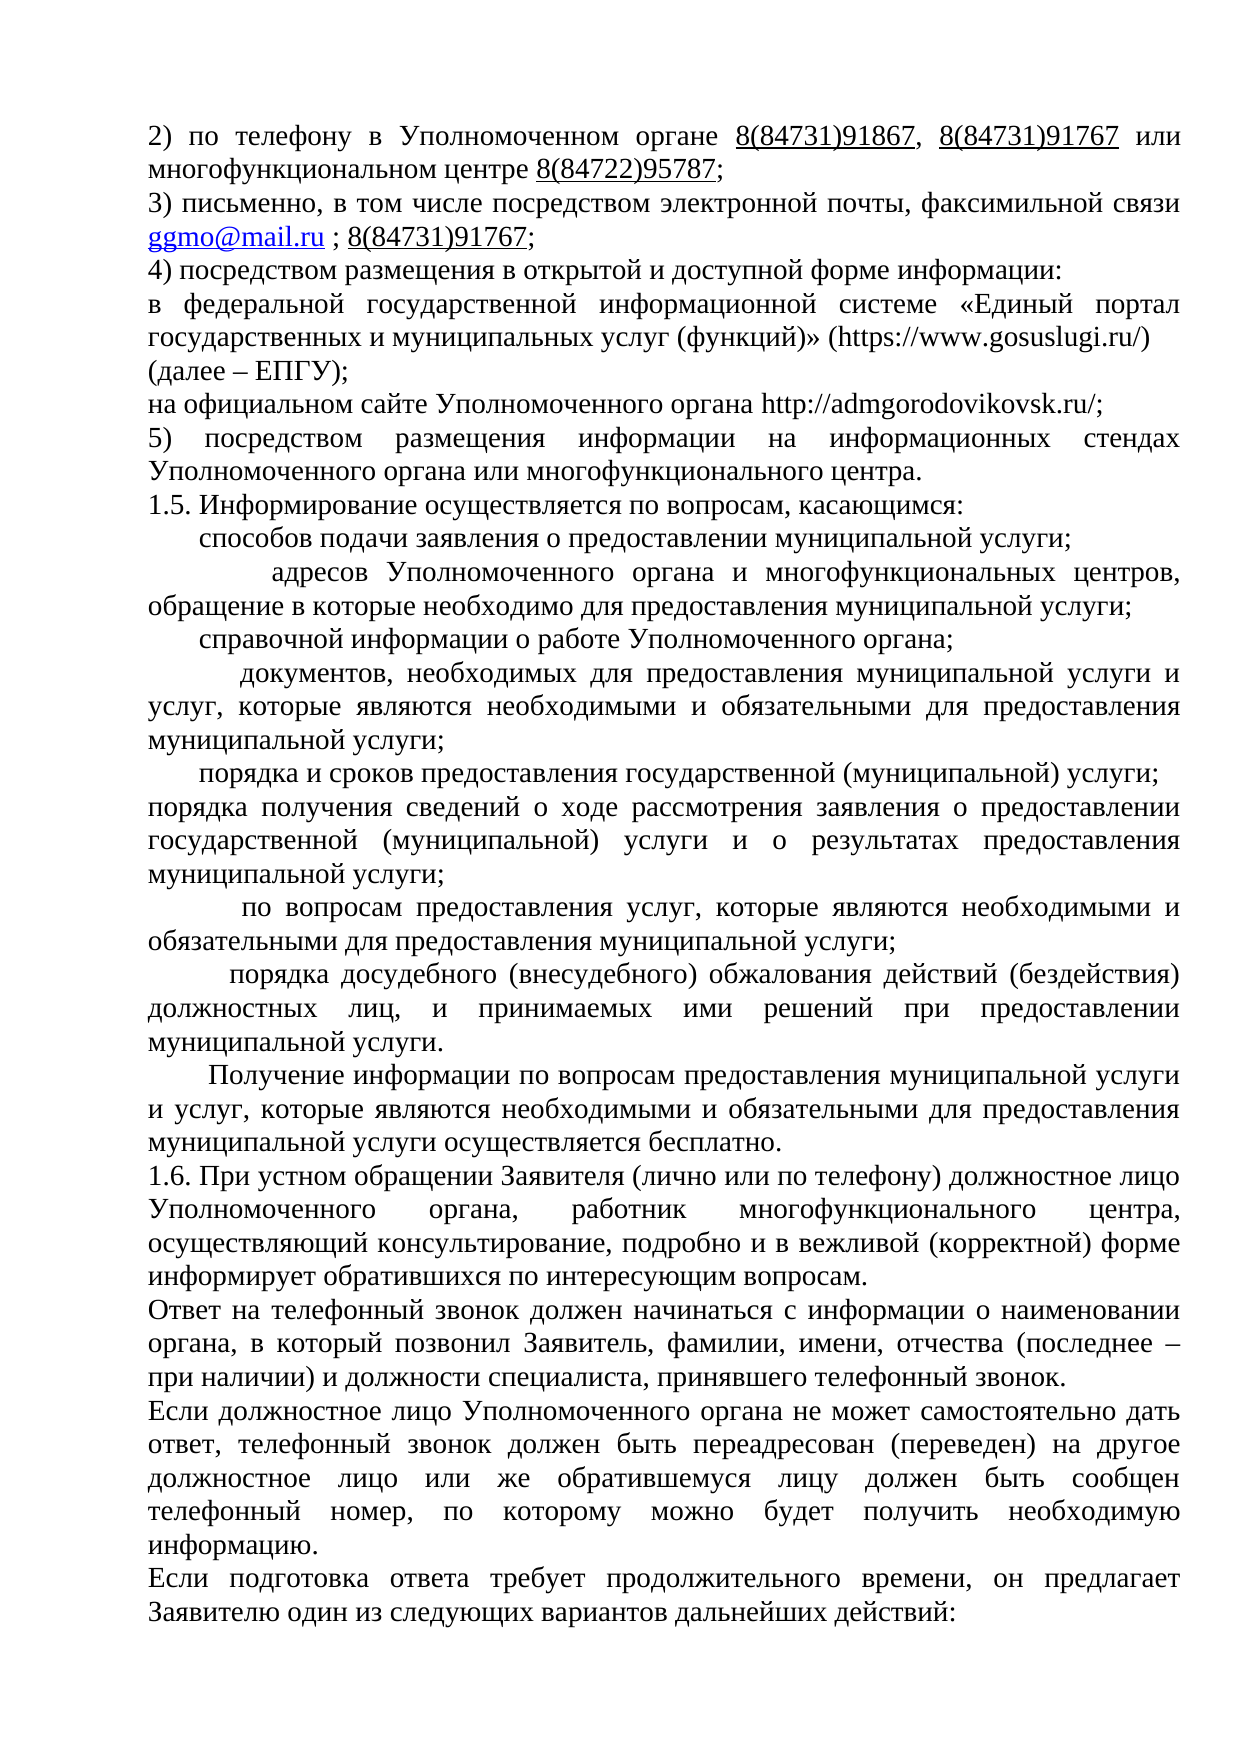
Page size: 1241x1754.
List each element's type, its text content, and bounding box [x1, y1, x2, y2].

text порядка и сроков предоставления государственной (муниципальной) услуги; [148, 755, 1181, 789]
text Ответ на телефонный звонок должен начинаться с информации о наименовании органа, в который позвонил Заявитель, фамилии, имени, отчества (последнее – при наличии) и должности специалиста, принявшего телефонный звонок. [148, 1292, 1181, 1393]
text в федеральной государственной информационной системе «Единый портал государственных и муниципальных услуг (функций)» (https://www.gosuslugi.ru/) [148, 286, 1181, 353]
text 3) письменно, в том числе посредством электронной почты, факсимильной связи ggmo@mail.ru ; 8(84731)91767; [148, 185, 1181, 252]
text порядка получения сведений о ходе рассмотрения заявления о предоставлении государственной (муниципальной) услуги и о результатах предоставления муниципальной услуги; [148, 789, 1181, 889]
text 2) по телефону в Уполномоченном органе 8(84731)91867, 8(84731)91767 или многофункциональном центре 8(84722)95787; [148, 118, 1181, 185]
text Получение информации по вопросам предоставления муниципальной услуги и услуг, которые являются необходимыми и обязательными для предоставления муниципальной услуги осуществляется бесплатно. [148, 1057, 1181, 1158]
text справочной информации о работе Уполномоченного органа; [148, 621, 1181, 655]
text 1.6. При устном обращении Заявителя (лично или по телефону) должностное лицо Уполномоченного органа, работник многофункционального центра, осуществляющий консультирование, подробно и в вежливой (корректной) форме информирует обратившихся по интересующим вопросам. [148, 1158, 1181, 1292]
text (далее – ЕПГУ); [148, 353, 1181, 386]
text на официальном сайте Уполномоченного органа http://admgorodovikovsk.ru/; [148, 386, 1181, 420]
text 4) посредством размещения в открытой и доступной форме информации: [148, 252, 1181, 286]
text способов подачи заявления о предоставлении муниципальной услуги; [148, 521, 1181, 554]
text порядка досудебного (внесудебного) обжалования действий (бездействия) должностных лиц, и принимаемых ими решений при предоставлении муниципальной услуги. [148, 957, 1181, 1057]
text документов, необходимых для предоставления муниципальной услуги и услуг, которые являются необходимыми и обязательными для предоставления муниципальной услуги; [148, 655, 1181, 755]
text по вопросам предоставления услуг, которые являются необходимыми и обязательными для предоставления муниципальной услуги; [148, 889, 1181, 957]
text Если должностное лицо Уполномоченного органа не может самостоятельно дать ответ, телефонный звонок должен быть переадресован (переведен) на другое должностное лицо или же обратившемуся лицу должен быть сообщен телефонный номер, по которому можно будет получить необходимую информацию. [148, 1393, 1181, 1560]
text 5) посредством размещения информации на информационных стендах Уполномоченного органа или многофункционального центра. [148, 420, 1181, 487]
text 1.5. Информирование осуществляется по вопросам, касающимся: [148, 487, 1181, 521]
text адресов Уполномоченного органа и многофункциональных центров, обращение в которые необходимо для предоставления муниципальной услуги; [148, 554, 1181, 621]
text Если подготовка ответа требует продолжительного времени, он предлагает Заявителю один из следующих вариантов дальнейших действий: [148, 1560, 1181, 1627]
